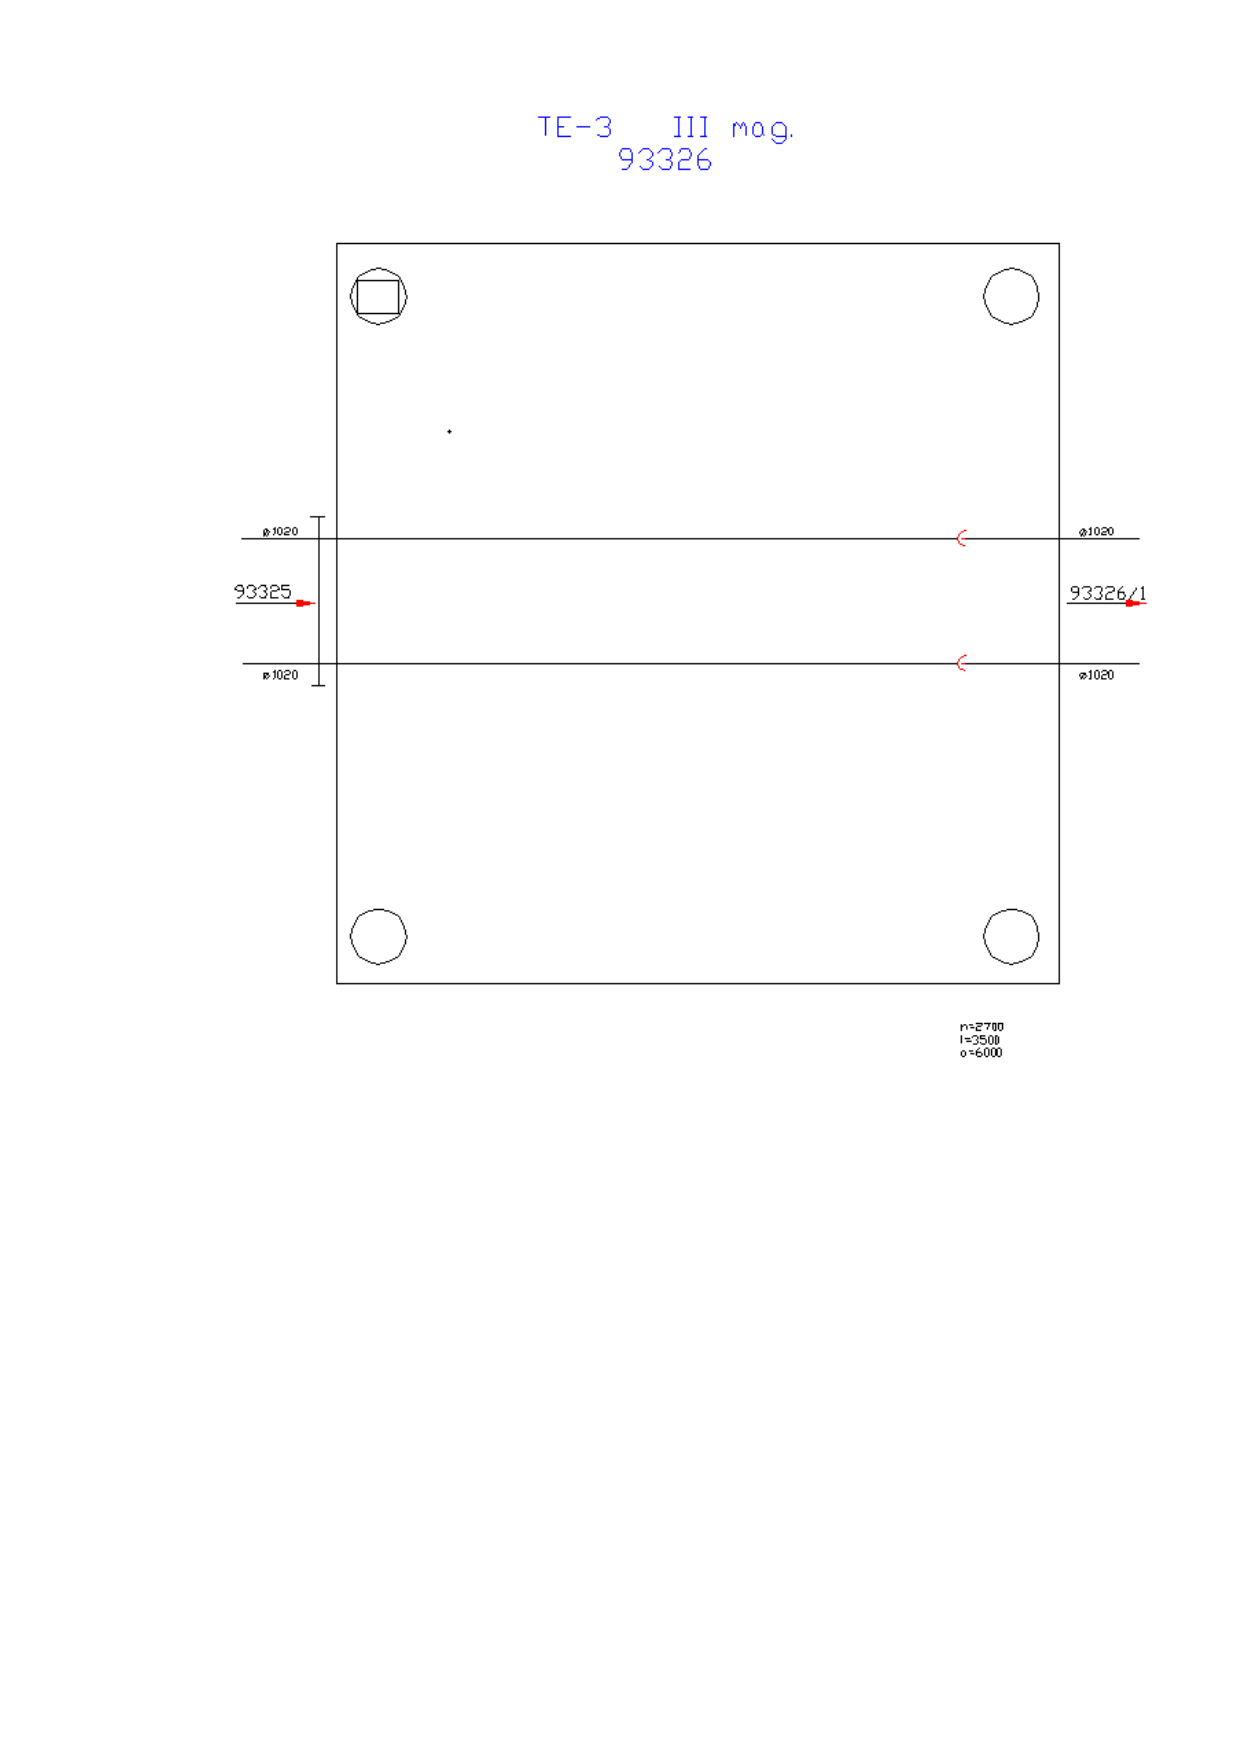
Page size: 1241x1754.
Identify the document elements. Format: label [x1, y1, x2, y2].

picture [177, 59, 1181, 989]
picture [763, 1007, 1182, 1081]
